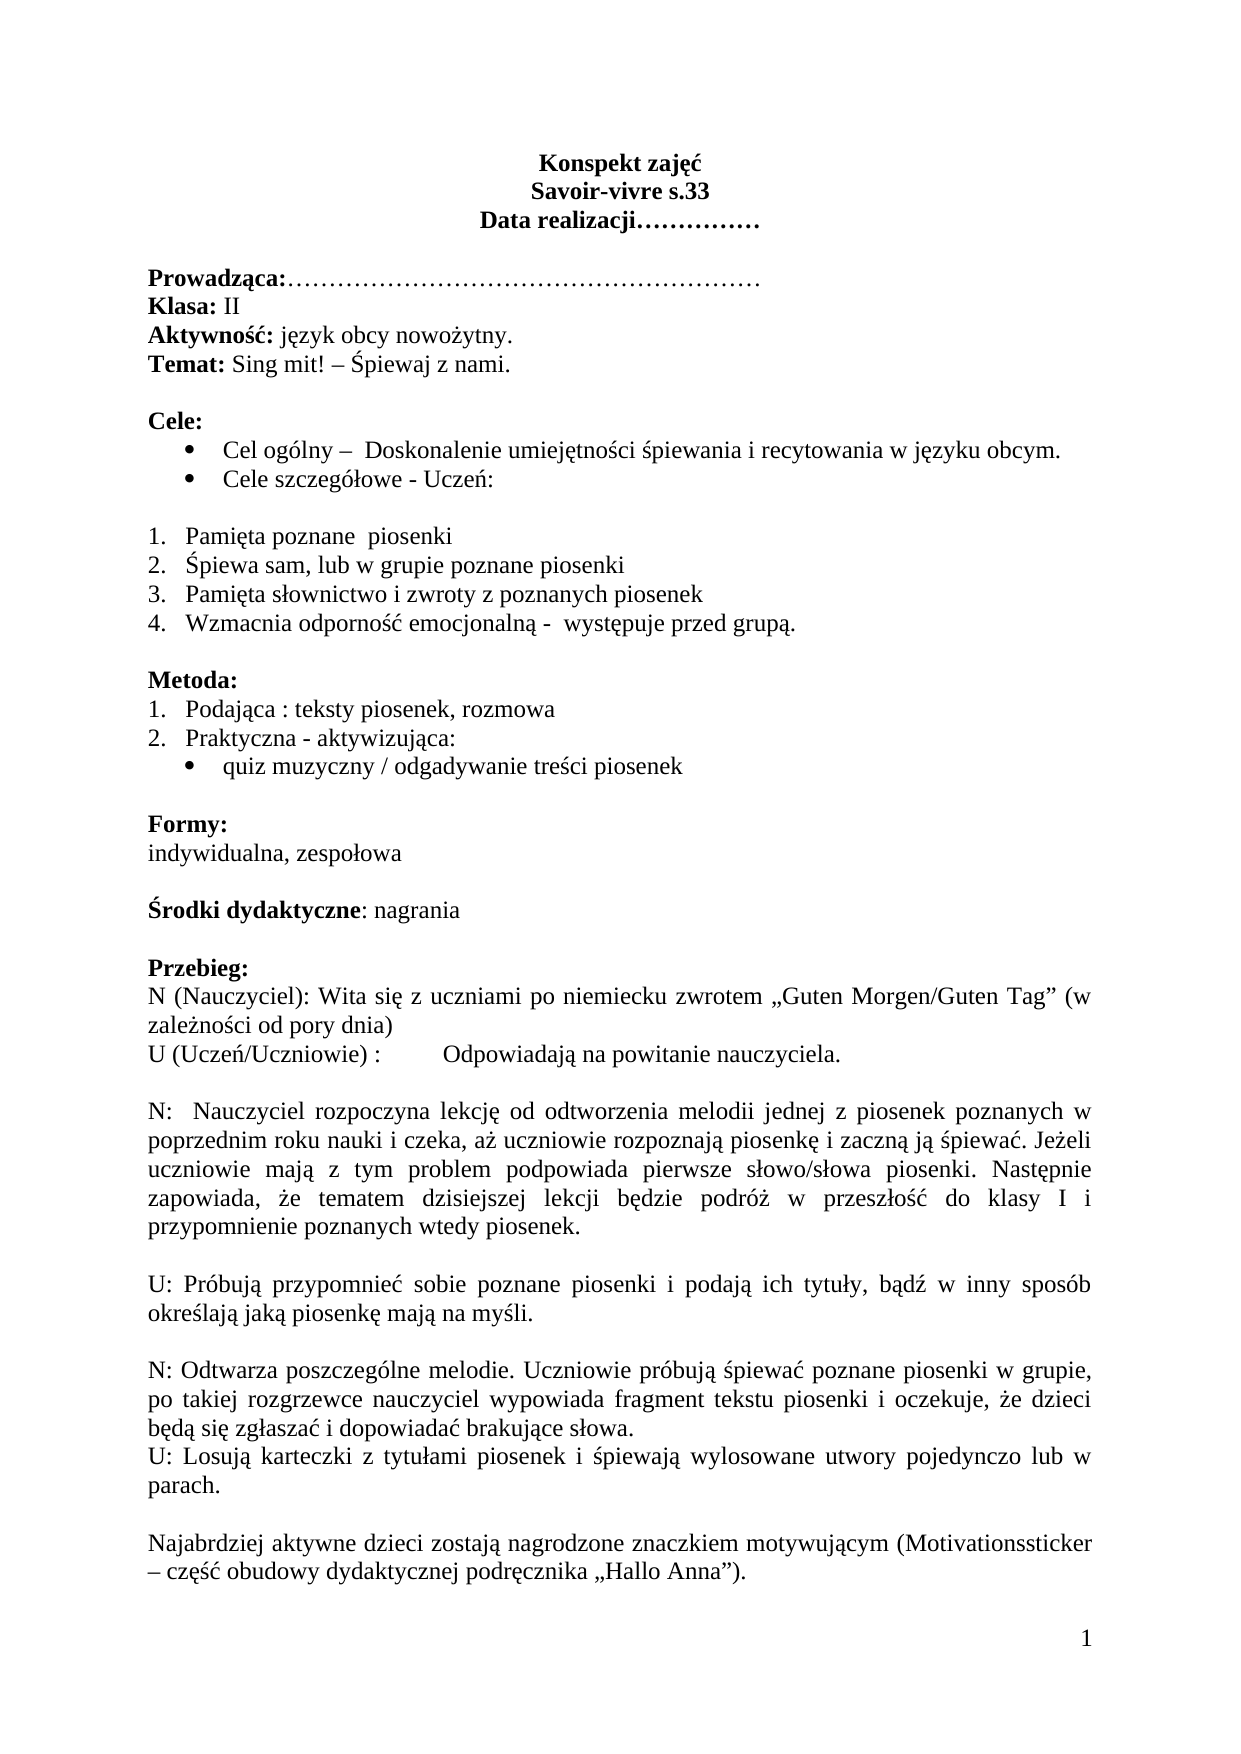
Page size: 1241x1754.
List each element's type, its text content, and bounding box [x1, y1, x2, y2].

text U: Losują karteczki z tytułami piosenek i śpiewają wylosowane utwory pojedynczo lub w parach. [148, 1441, 1093, 1499]
text N: Nauczyciel rozpoczyna lekcję od odtworzenia melodii jednej z piosenek poznanych w poprzednim roku nauki i czeka, aż uczniowie rozpoznają piosenkę i zaczną ją śpiewać. Jeżeli uczniowie mają z tym problem podpowiada pierwsze słowo/słowa piosenki. Następnie zapowiada, że tematem dzisiejszej lekcji będzie podróż w przeszłość do klasy I i przypomnienie poznanych wtedy piosenek. [148, 1096, 1093, 1240]
list Podająca : teksty piosenek, rozmowa [148, 694, 1093, 723]
text Najabrdziej aktywne dzieci zostają nagrodzone znaczkiem motywującym (Motivationssticker – część obudowy dydaktycznej podręcznika „Hallo Anna”). [148, 1528, 1093, 1585]
list Pamięta poznane piosenki [148, 521, 1093, 550]
text Konspekt zajęć [148, 148, 1093, 176]
text N: Odtwarza poszczególne melodie. Uczniowie próbują śpiewać poznane piosenki w grupie, po takiej rozgrzewce nauczyciel wypowiada fragment tekstu piosenki i oczekuje, że dzieci będą się zgłaszać i dopowiadać brakujące słowa. [148, 1355, 1093, 1441]
list quiz muzyczny / odgadywanie treści piosenek [185, 751, 1093, 780]
list Praktyczna - aktywizująca: [148, 723, 1093, 751]
text Temat: Sing mit! – Śpiewaj z nami. [148, 349, 1093, 378]
list Pamięta słownictwo i zwroty z poznanych piosenek [148, 579, 1093, 608]
list Śpiewa sam, lub w grupie poznane piosenki [148, 550, 1093, 579]
text Data realizacji…………… [148, 205, 1093, 234]
text U (Uczeń/Uczniowie) : Odpowiadają na powitanie nauczyciela. [148, 1039, 1093, 1068]
text N (Nauczyciel): Wita się z uczniami po niemiecku zwrotem „Guten Morgen/Guten Tag” (w zależności od pory dnia) [148, 981, 1093, 1039]
text Środki dydaktyczne: nagrania [148, 895, 1093, 924]
list Cele szczegółowe - Uczeń: [185, 464, 1093, 493]
text U: Próbują przypomnieć sobie poznane piosenki i podają ich tytuły, bądź w inny sposób określają jaką piosenkę mają na myśli. [148, 1269, 1093, 1326]
text Prowadząca:………………………………………………… [148, 263, 1093, 291]
text Klasa: II [148, 291, 1093, 320]
text Savoir-vivre s.33 [148, 176, 1093, 205]
text Cele: [148, 406, 1093, 435]
list Wzmacnia odporność emocjonalną - występuje przed grupą. [148, 608, 1093, 636]
text Formy: [148, 809, 1093, 838]
text Aktywność: język obcy nowożytny. [148, 320, 1093, 349]
text indywidualna, zespołowa [148, 838, 1093, 866]
text Przebieg: [148, 953, 1093, 981]
text Metoda: [148, 665, 1093, 694]
list Cel ogólny – Doskonalenie umiejętności śpiewania i recytowania w języku obcym. [185, 435, 1093, 464]
